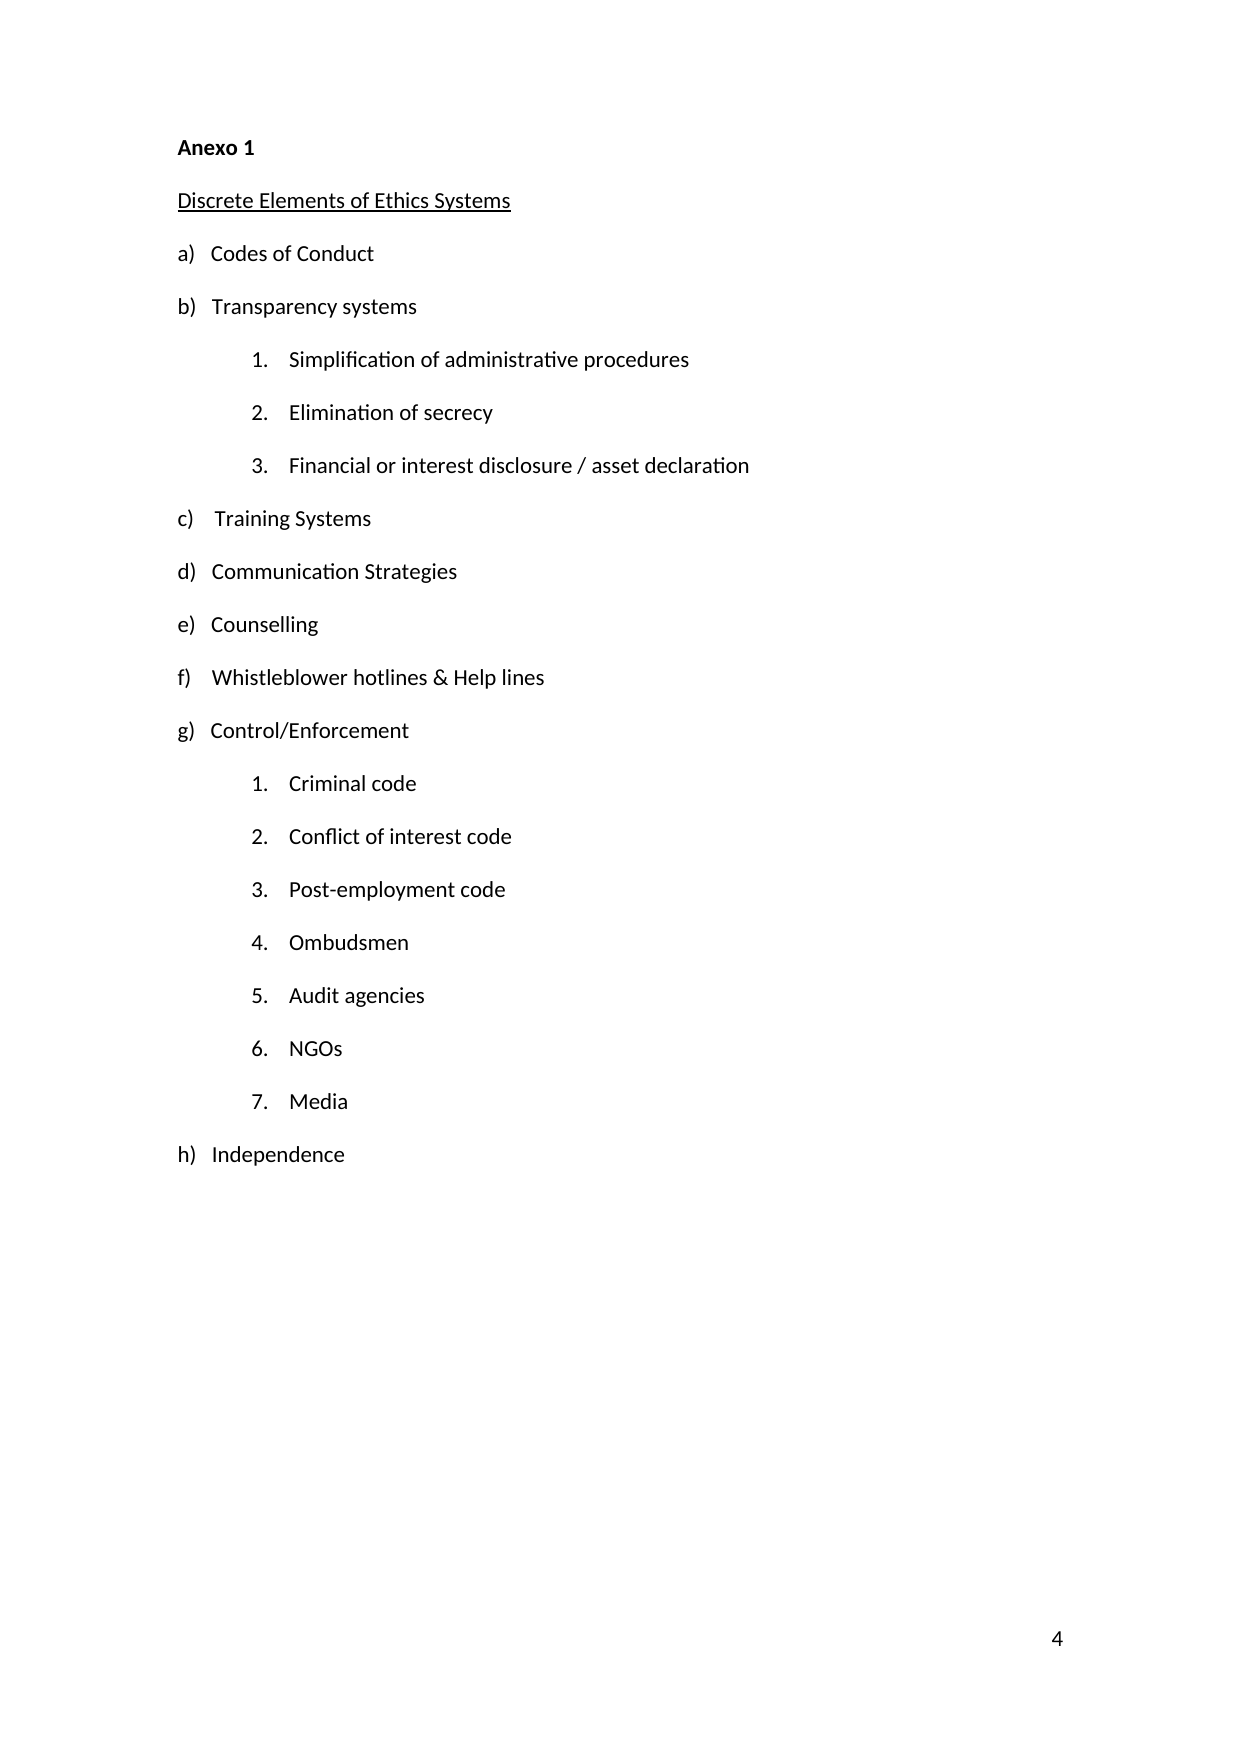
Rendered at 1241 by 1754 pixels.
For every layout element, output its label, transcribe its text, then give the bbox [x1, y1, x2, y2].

text b) Transparency systems [177, 292, 1063, 320]
text 4. Ombudsmen [251, 928, 1063, 956]
text Discrete Elements of Ethics Systems [177, 186, 1063, 214]
text h) Independence [177, 1140, 1063, 1168]
text 3. Post-employment code [251, 875, 1063, 903]
text f) Whistleblower hotlines & Help lines [177, 663, 1063, 691]
text 5. Audit agencies [251, 981, 1063, 1009]
text 3. Financial or interest disclosure / asset declaration [251, 451, 1063, 479]
text 2. Conflict of interest code [251, 822, 1063, 850]
text Anexo 1 [177, 133, 1063, 161]
text d) Communication Strategies [177, 557, 1063, 585]
text 7. Media [251, 1087, 1063, 1115]
text 2. Elimination of secrecy [251, 398, 1063, 426]
text e) Counselling [177, 610, 1063, 638]
text 1. Criminal code [251, 769, 1063, 797]
text c) Training Systems [177, 504, 1063, 532]
text 1. Simplification of administrative procedures [251, 345, 1063, 373]
text g) Control/Enforcement [177, 716, 1063, 744]
text 6. NGOs [251, 1034, 1063, 1062]
text a) Codes of Conduct [177, 239, 1063, 267]
